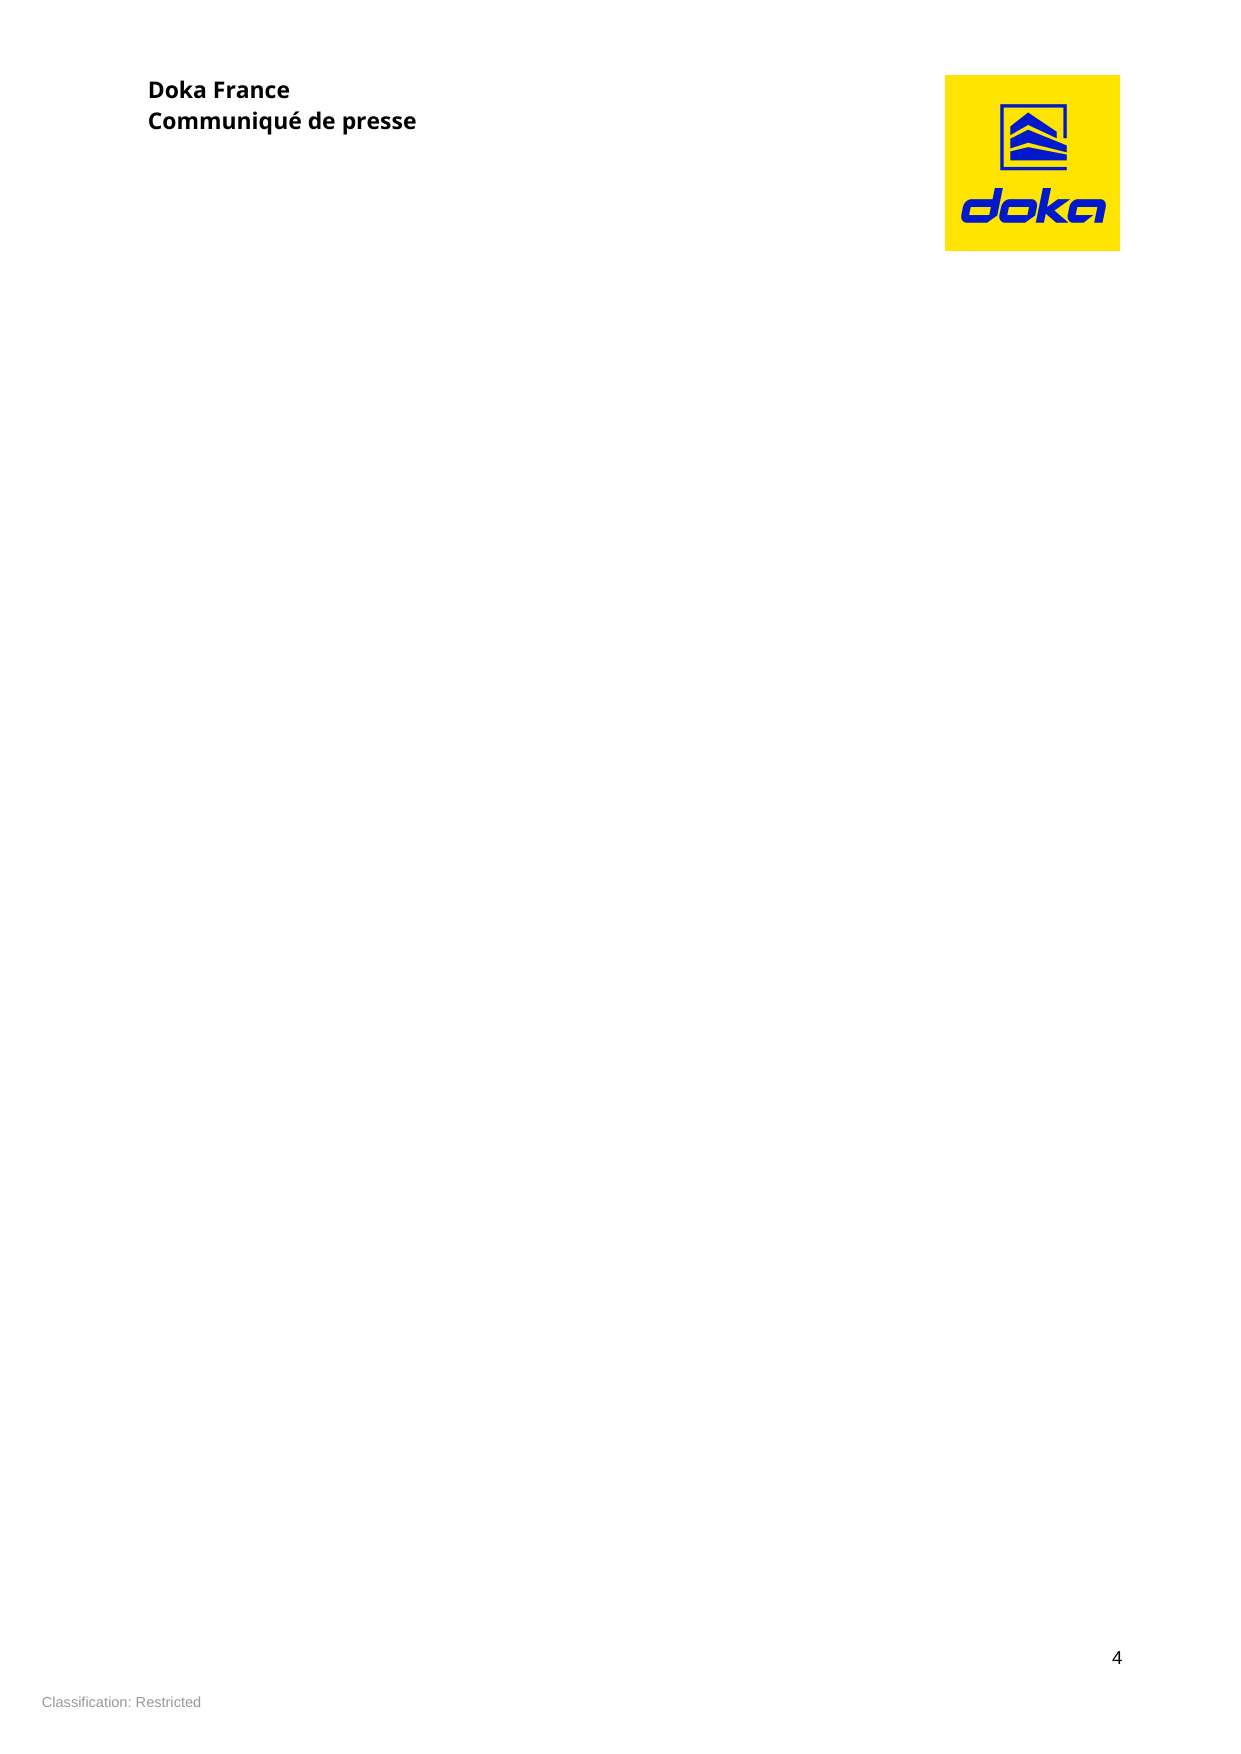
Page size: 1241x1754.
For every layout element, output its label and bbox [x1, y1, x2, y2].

picture [945, 75, 1120, 251]
